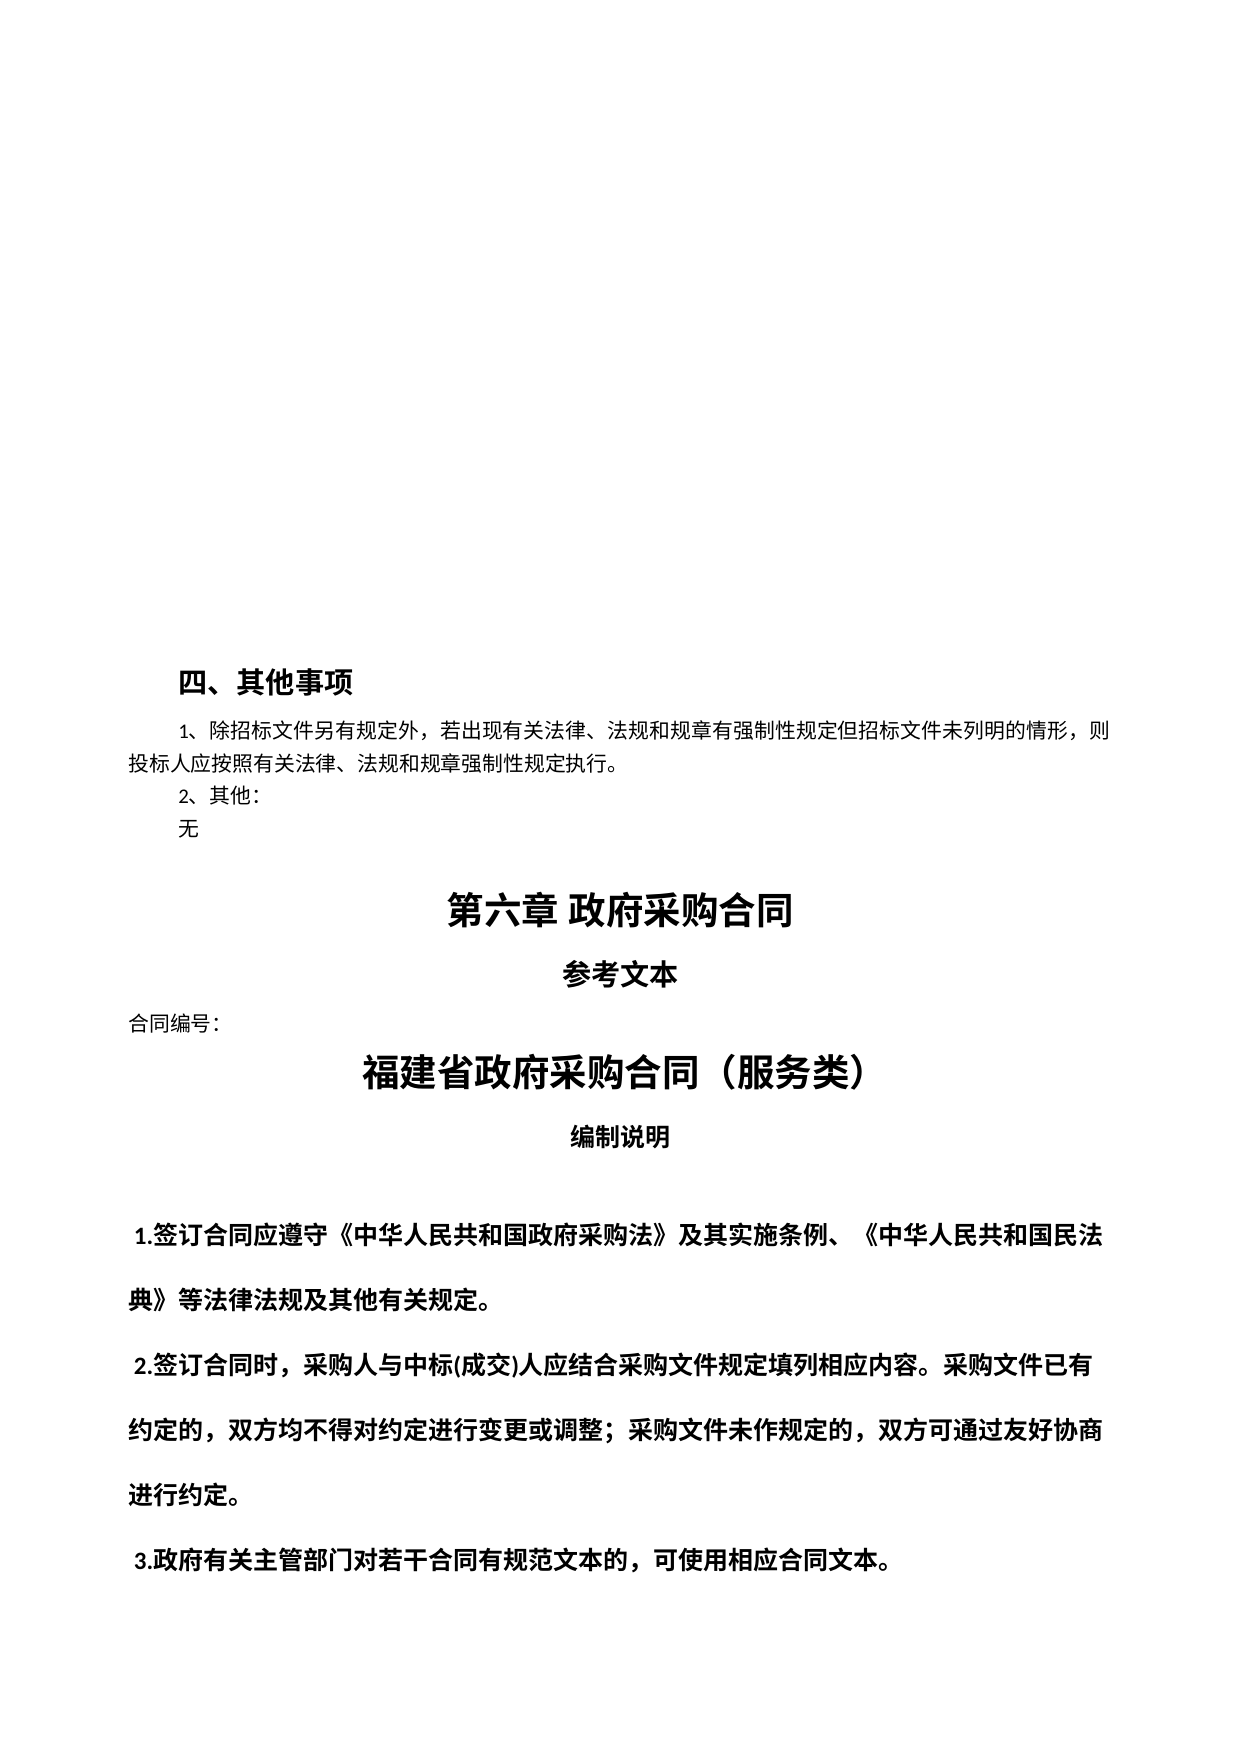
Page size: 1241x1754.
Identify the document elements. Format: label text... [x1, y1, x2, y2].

text 1、除招标文件另有规定外，若出现有关法律、法规和规章有强制性规定但招标文件未列明的情形，则投标人应按照有关法律、法规和规章强制性规定执行。 [128, 714, 1112, 779]
text 参考文本 [128, 942, 1112, 1007]
text 2、其他： [128, 779, 1112, 812]
text 无 [128, 812, 1112, 844]
text 合同编号： [128, 1007, 1112, 1039]
text 第六章 政府采购合同 [128, 877, 1112, 942]
text 3.政府有关主管部门对若干合同有规范文本的，可使用相应合同文本。 [128, 1527, 1112, 1592]
text 编制说明 [128, 1104, 1112, 1202]
text 福建省政府采购合同（服务类） [128, 1039, 1112, 1104]
text 四、其他事项 [128, 649, 1112, 714]
text 2.签订合同时，采购人与中标(成交)人应结合采购文件规定填列相应内容。采购文件已有约定的，双方均不得对约定进行变更或调整；采购文件未作规定的，双方可通过友好协商进行约定。 [128, 1332, 1112, 1527]
text 1.签订合同应遵守《中华人民共和国政府采购法》及其实施条例、《中华人民共和国民法典》等法律法规及其他有关规定。 [128, 1202, 1112, 1332]
